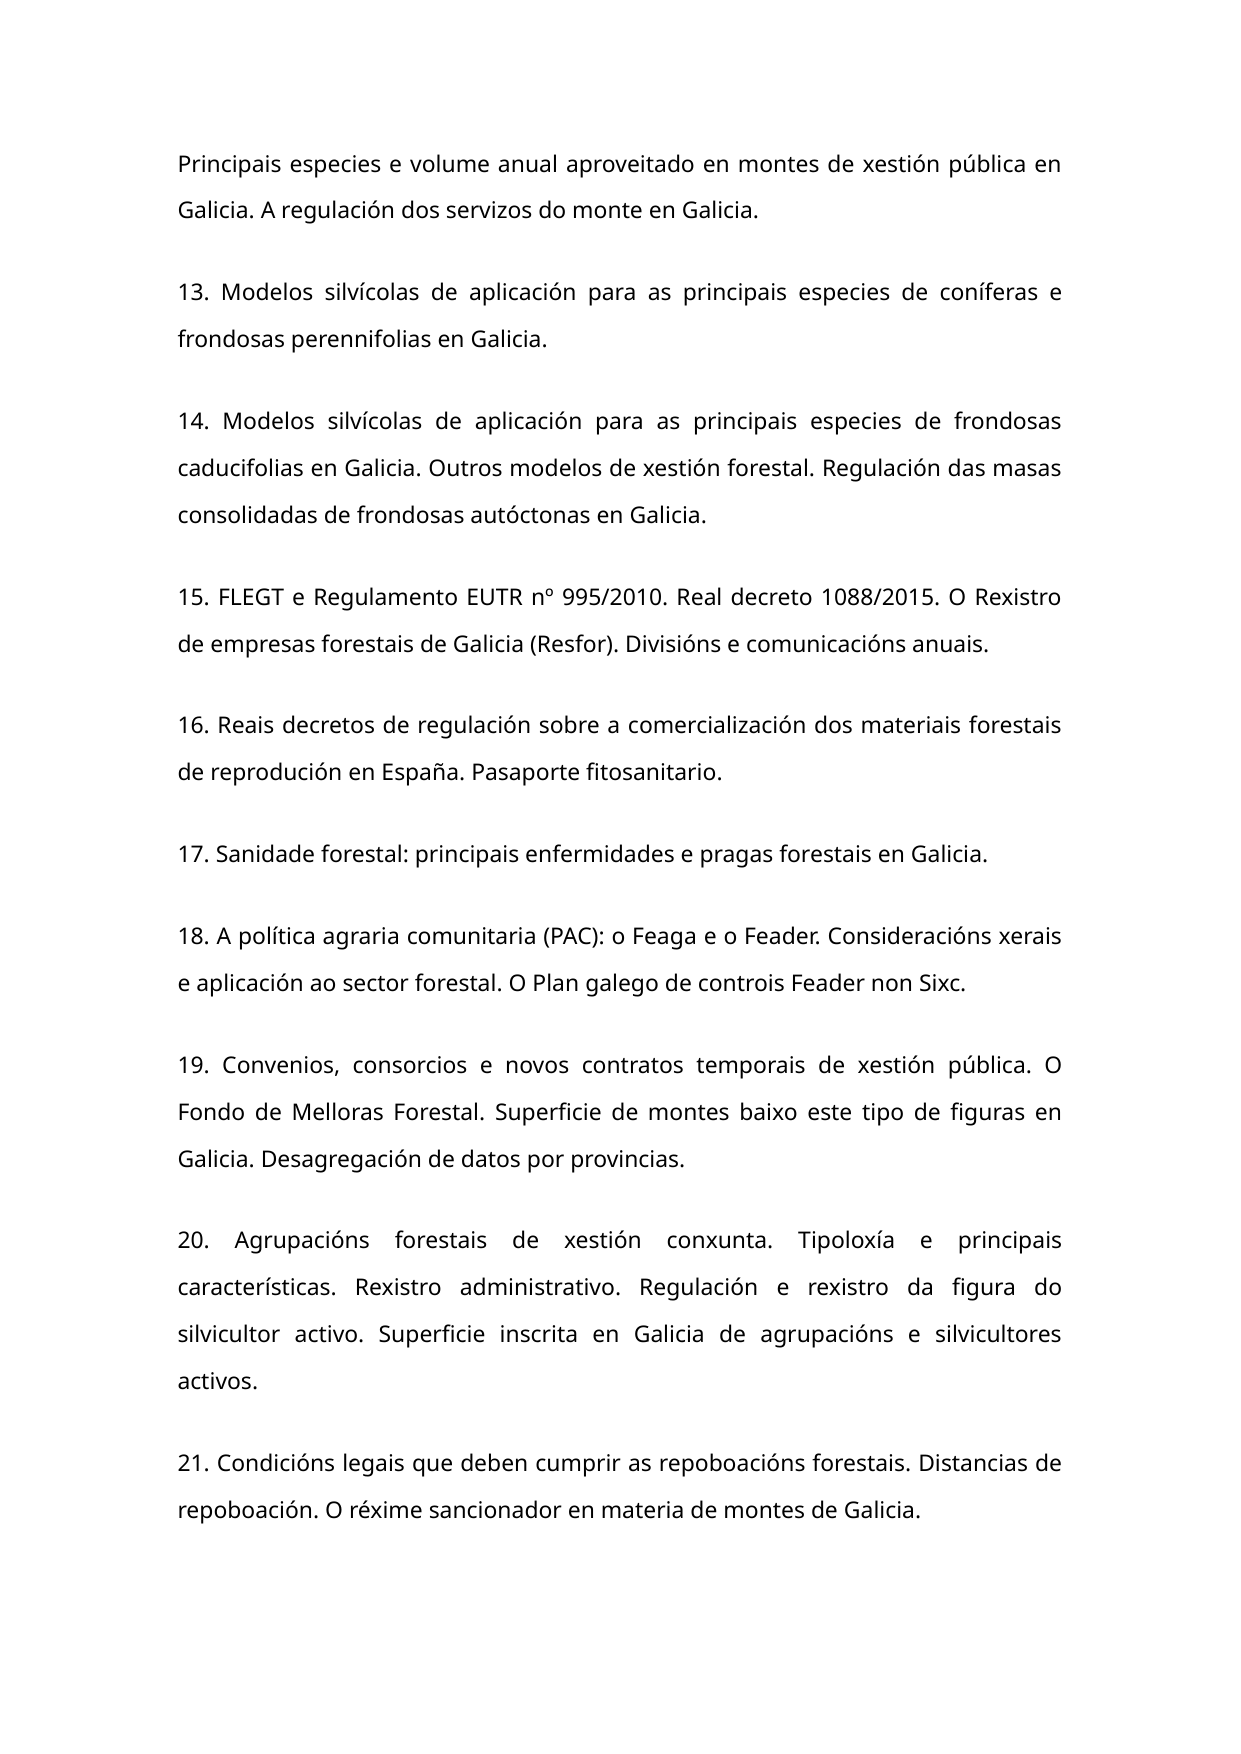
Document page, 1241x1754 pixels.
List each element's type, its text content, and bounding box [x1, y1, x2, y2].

text 15. FLEGT e Regulamento EUTR nº 995/2010. Real decreto 1088/2015. O Rexistro de empresas forestais de Galicia (Resfor). Divisións e comunicacións anuais. [177, 581, 1063, 659]
text 13. Modelos silvícolas de aplicación para as principais especies de coníferas e frondosas perennifolias en Galicia. [177, 276, 1063, 354]
text 19. Convenios, consorcios e novos contratos temporais de xestión pública. O Fondo de Melloras Forestal. Superficie de montes baixo este tipo de figuras en Galicia. Desagregación de datos por provincias. [177, 1049, 1063, 1174]
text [177, 148, 1063, 226]
text 17. Sanidade forestal: principais enfermidades e pragas forestais en Galicia. [177, 838, 1063, 869]
text 14. Modelos silvícolas de aplicación para as principais especies de frondosas caducifolias en Galicia. Outros modelos de xestión forestal. Regulación das masas consolidadas de frondosas autóctonas en Galicia. [177, 405, 1063, 530]
text 18. A política agraria comunitaria (PAC): o Feaga e o Feader. Consideracións xerais e aplicación ao sector forestal. O Plan galego de controis Feader non Sixc. [177, 920, 1063, 998]
text 20. Agrupacións forestais de xestión conxunta. Tipoloxía e principais características. Rexistro administrativo. Regulación e rexistro da figura do silvicultor activo. Superficie inscrita en Galicia de agrupacións e silvicultores activos. [177, 1224, 1063, 1396]
text 16. Reais decretos de regulación sobre a comercialización dos materiais forestais de reprodución en España. Pasaporte fitosanitario. [177, 709, 1063, 788]
text 21. Condicións legais que deben cumprir as repoboacións forestais. Distancias de repoboación. O réxime sancionador en materia de montes de Galicia. [177, 1447, 1063, 1527]
